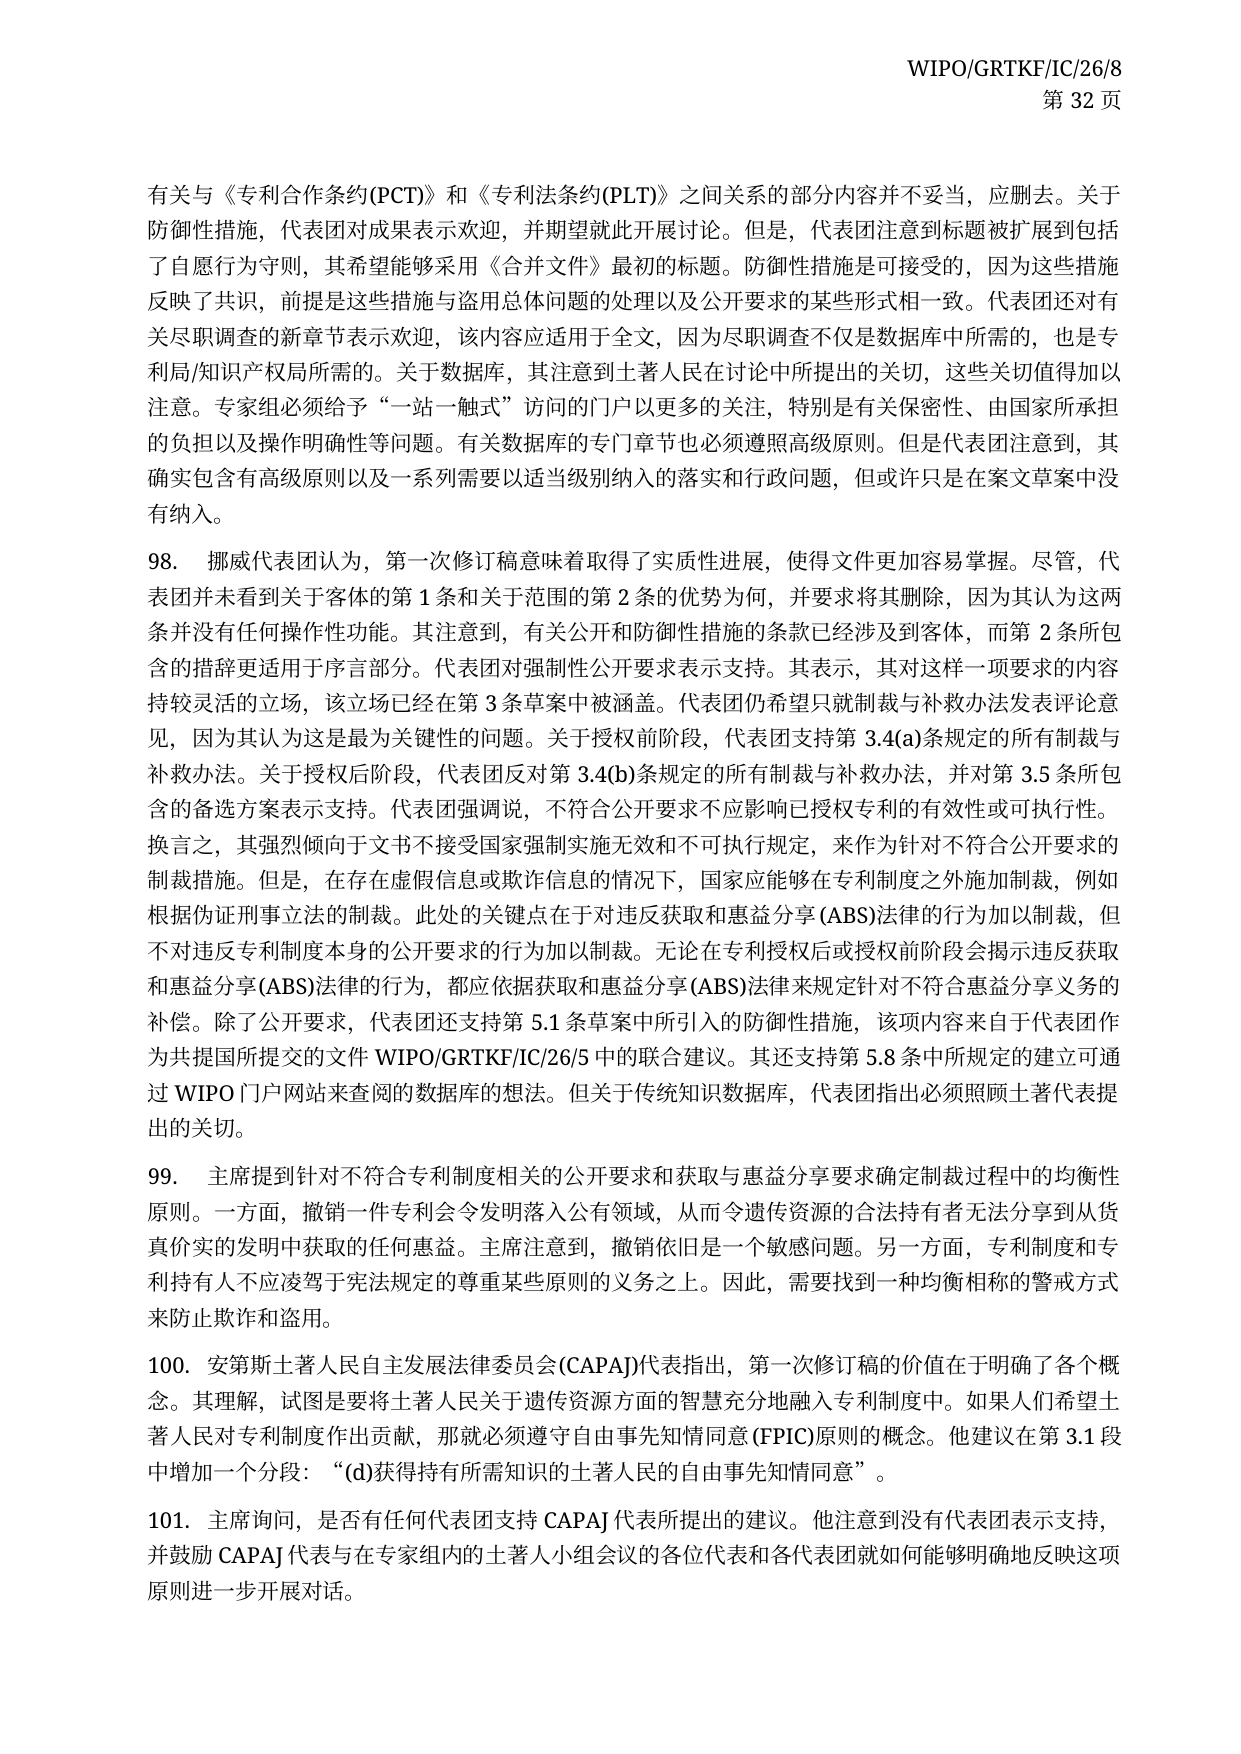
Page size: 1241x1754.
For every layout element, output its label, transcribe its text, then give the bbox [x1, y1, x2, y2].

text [148, 174, 1122, 528]
text 主席提到针对不符合专利制度相关的公开要求和获取与惠益分享要求确定制裁过程中的均衡性原则。一方面，撤销一件专利会令发明落入公有领域，从而令遗传资源的合法持有者无法分享到从货真价实的发明中获取的任何惠益。主席注意到，撤销依旧是一个敏感问题。另一方面，专利制度和专利持有人不应凌驾于宪法规定的尊重某些原则的义务之上。因此，需要找到一种均衡相称的警戒方式来防止欺诈和盗用。 [148, 1155, 1122, 1332]
text 挪威代表团认为，第一次修订稿意味着取得了实质性进展，使得文件更加容易掌握。尽管，代表团并未看到关于客体的第1条和关于范围的第2条的优势为何，并要求将其删除，因为其认为这两条并没有任何操作性功能。其注意到，有关公开和防御性措施的条款已经涉及到客体，而第2条所包含的措辞更适用于序言部分。代表团对强制性公开要求表示支持。其表示，其对这样一项要求的内容持较灵活的立场，该立场已经在第3条草案中被涵盖。代表团仍希望只就制裁与补救办法发表评论意见，因为其认为这是最为关键性的问题。关于授权前阶段，代表团支持第3.4(a)条规定的所有制裁与补救办法。关于授权后阶段，代表团反对第3.4(b)条规定的所有制裁与补救办法，并对第3.5条所包含的备选方案表示支持。代表团强调说，不符合公开要求不应影响已授权专利的有效性或可执行性。换言之，其强烈倾向于文书不接受国家强制实施无效和不可执行规定，来作为针对不符合公开要求的制裁措施。但是，在存在虚假信息或欺诈信息的情况下，国家应能够在专利制度之外施加制裁，例如根据伪证刑事立法的制裁。此处的关键点在于对违反获取和惠益分享(ABS)法律的行为加以制裁，但不对违反专利制度本身的公开要求的行为加以制裁。无论在专利授权后或授权前阶段会揭示违反获取和惠益分享(ABS)法律的行为，都应依据获取和惠益分享(ABS)法律来规定针对不符合惠益分享义务的补偿。除了公开要求，代表团还支持第5.1条草案中所引入的防御性措施，该项内容来自于代表团作为共提国所提交的文件WIPO/GRTKF/IC/26/5中的联合建议。其还支持第5.8条中所规定的建立可通过WIPO门户网站来查阅的数据库的想法。但关于传统知识数据库，代表团指出必须照顾土著代表提出的关切。 [148, 541, 1122, 1143]
text 主席询问，是否有任何代表团支持CAPAJ代表所提出的建议。他注意到没有代表团表示支持，并鼓励CAPAJ代表与在专家组内的土著人小组会议的各位代表和各代表团就如何能够明确地反映这项原则进一步开展对话。 [148, 1499, 1122, 1605]
text 安第斯土著人民自主发展法律委员会(CAPAJ)代表指出，第一次修订稿的价值在于明确了各个概念。其理解，试图是要将土著人民关于遗传资源方面的智慧充分地融入专利制度中。如果人们希望土著人民对专利制度作出贡献，那就必须遵守自由事先知情同意(FPIC)原则的概念。他建议在第3.1段中增加一个分段：“(d)获得持有所需知识的土著人民的自由事先知情同意”。 [148, 1345, 1122, 1487]
